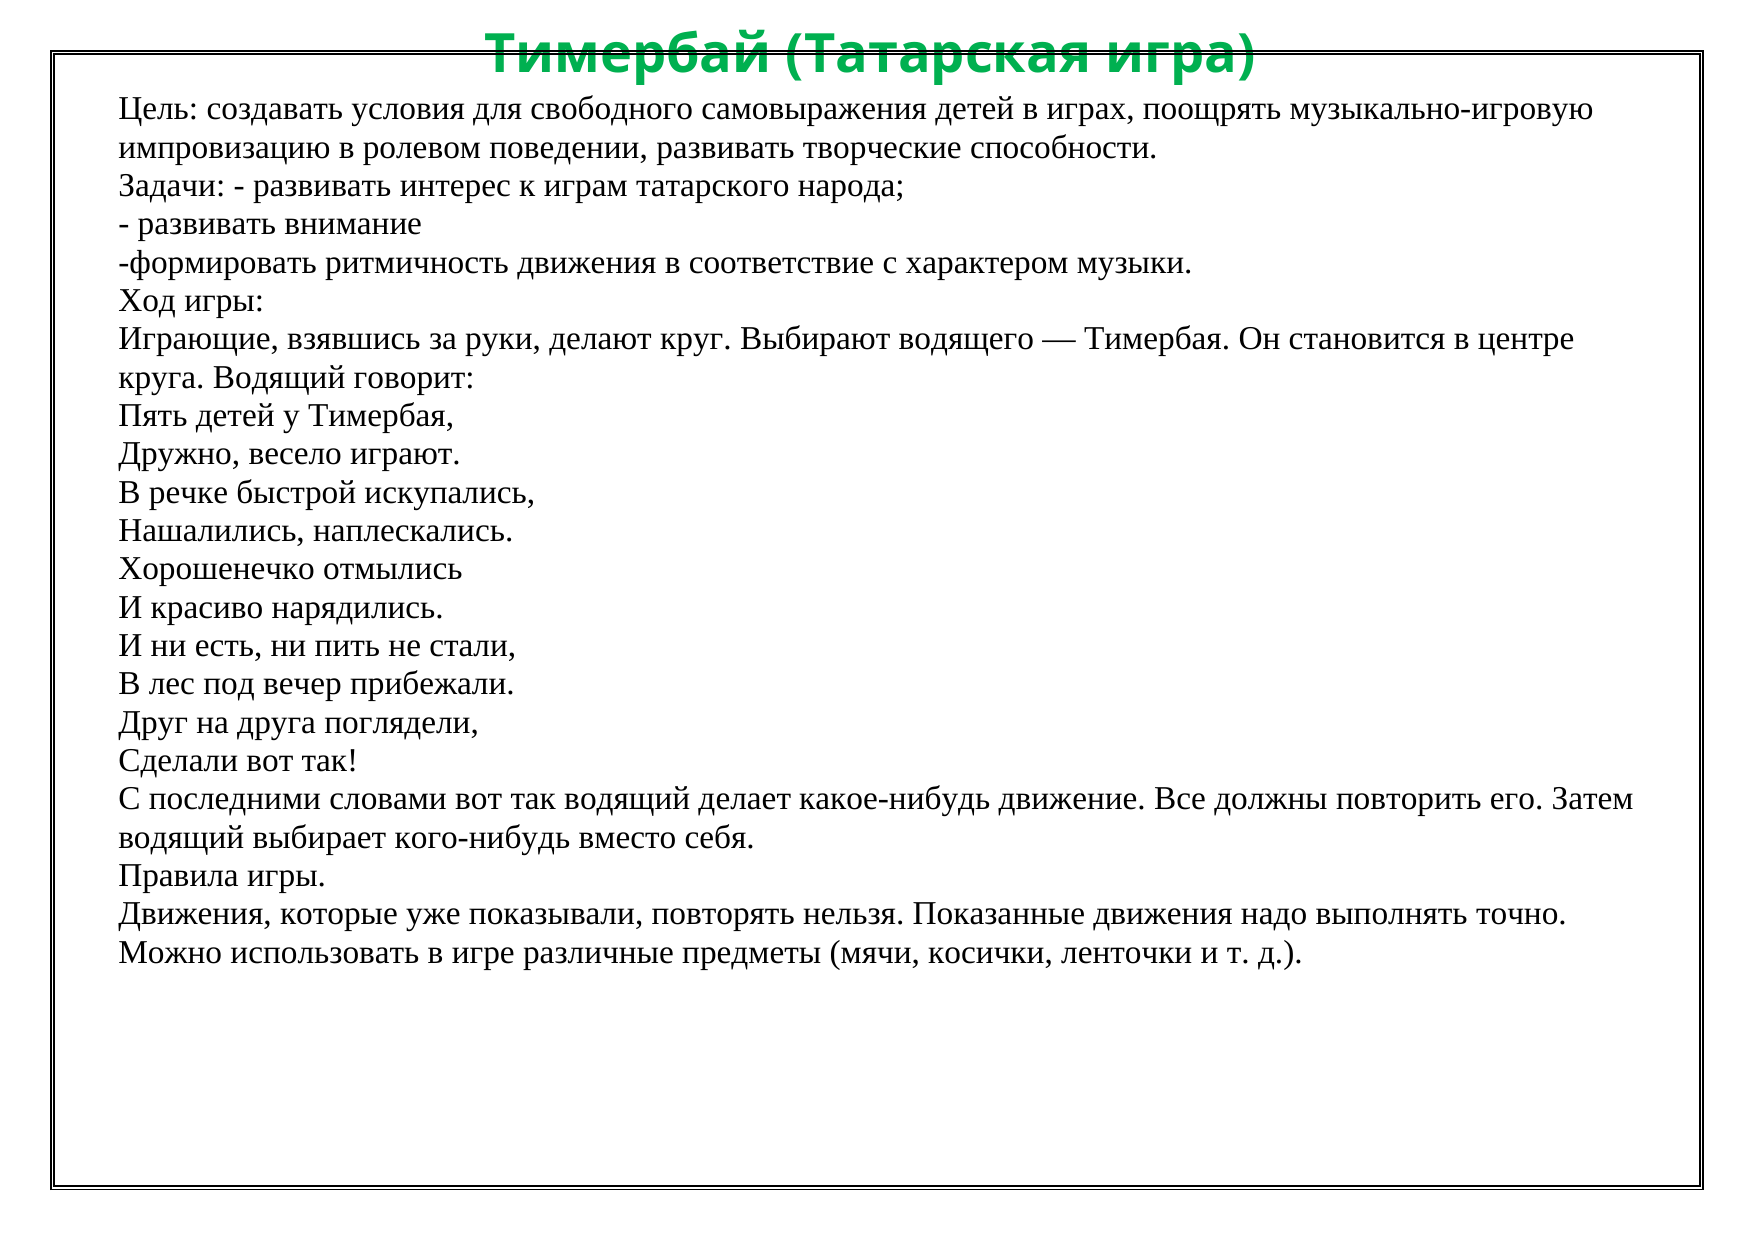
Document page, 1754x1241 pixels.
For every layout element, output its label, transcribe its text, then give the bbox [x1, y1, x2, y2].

text Задачи: - развивать интерес к играм татарского народа; [118, 165, 1636, 203]
text Правила игры. [118, 855, 1636, 893]
text Играющие, взявшись за руки, делают круг. Выбирают водящего — Тимербая. Он становится в центре круга. Водящий говорит: [118, 318, 1636, 395]
text -формировать ритмичность движения в соответствие с характером музыки. [118, 242, 1636, 280]
text Движения, которые уже показывали, повторять нельзя. Показанные движения надо выполнять точно. Можно использовать в игре различные предметы (мячи, косички, ленточки и т. д.). [118, 893, 1636, 970]
text Ход игры: [118, 280, 1636, 318]
text Нашалились, наплескались. [118, 510, 1636, 548]
text Тимербай (Татарская игра) [118, 15, 1636, 50]
text Тимербай (Татарская игра) [118, 55, 1636, 88]
text И ни есть, ни пить не стали, [118, 625, 1636, 663]
text В речке быстрой искупались, [118, 472, 1636, 510]
text Дружно, весело играют. [118, 433, 1636, 472]
text Цель: создавать условия для свободного самовыражения детей в играх, поощрять музыкально-игровую импровизацию в ролевом поведении, развивать творческие способности. [118, 88, 1636, 165]
text Друг на друга поглядели, [118, 702, 1636, 740]
text В лес под вечер прибежали. [118, 663, 1636, 702]
text Хорошенечко отмылись [118, 548, 1636, 587]
text Пять детей у Тимербая, [118, 395, 1636, 433]
text Сделали вот так! [118, 740, 1636, 778]
text С последними словами вот так водящий делает какое-нибудь движение. Все должны повторить его. Затем водящий выбирает кого-нибудь вместо себя. [118, 778, 1636, 855]
text И красиво нарядились. [118, 587, 1636, 625]
text - развивать внимание [118, 203, 1636, 242]
